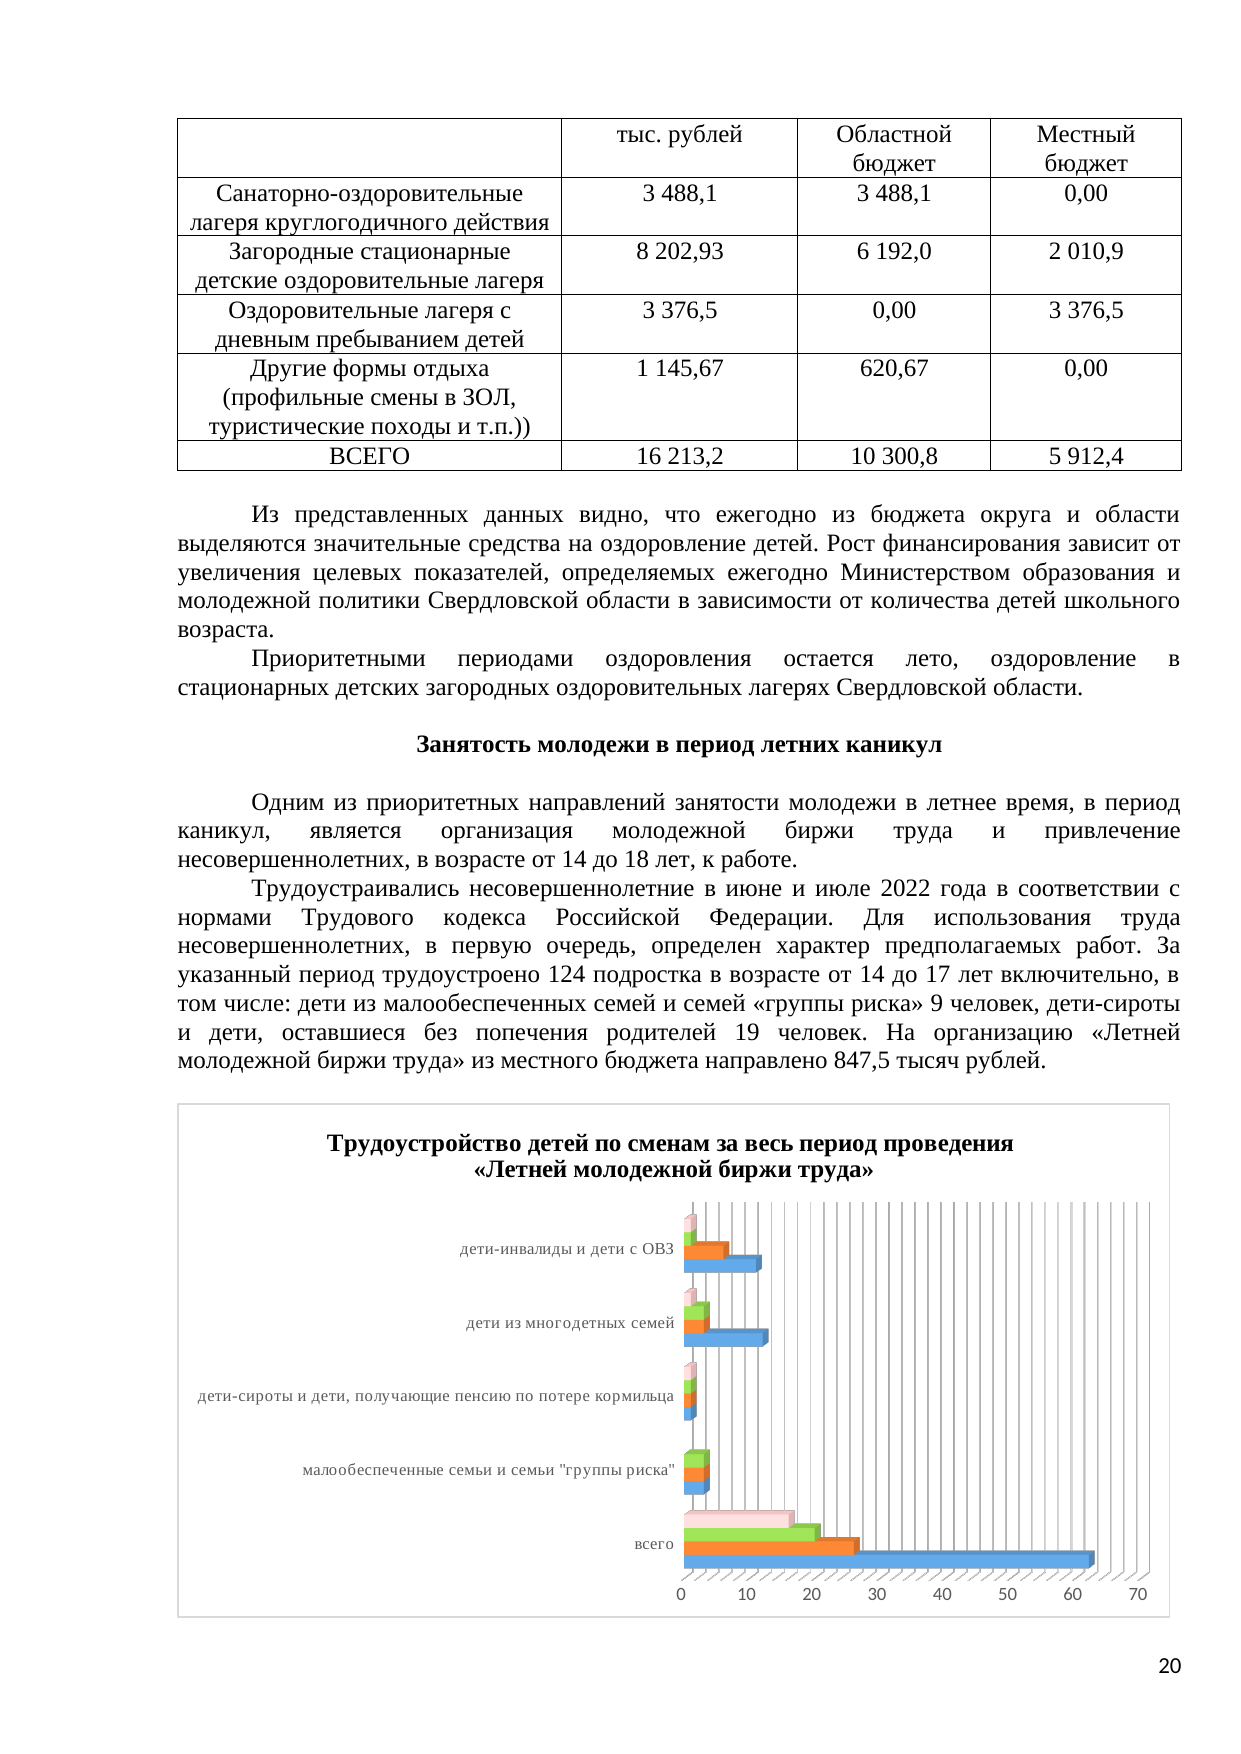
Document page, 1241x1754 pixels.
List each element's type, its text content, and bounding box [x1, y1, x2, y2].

text Занятость молодежи в период летних каникул [177, 729, 1181, 758]
text Из представленных данных видно, что ежегодно из бюджета округа и области выделяются значительные средства на оздоровление детей. Рост финансирования зависит от увеличения целевых показателей, определяемых ежегодно Министерством образования и молодежной политики Свердловской области в зависимости от количества детей школьного возраста. [177, 499, 1181, 643]
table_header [178, 119, 561, 177]
table_cell 3 376,5 [562, 295, 797, 352]
table_cell 3 376,5 [991, 295, 1181, 352]
text Одним из приоритетных направлений занятости молодежи в летнее время, в период каникул, является организация молодежной биржи труда и привлечение несовершеннолетних, в возрасте от 14 до 18 лет, к работе. [177, 787, 1181, 873]
table_cell Областной бюджет [798, 119, 990, 177]
table_cell Санаторно-оздоровительные лагеря круглогодичного действия [178, 178, 561, 235]
table_cell 6 192,0 [798, 236, 990, 294]
table_cell 0,00 [798, 295, 990, 352]
table_cell 620,67 [798, 354, 990, 440]
text Приоритетными периодами оздоровления остается лето, оздоровление в стационарных детских загородных оздоровительных лагерях Свердловской области. [177, 643, 1181, 701]
table_cell 0,00 [991, 354, 1181, 440]
table_cell 2 010,9 [991, 236, 1181, 294]
text Трудоустраивались несовершеннолетние в июне и июле 2022 года в соответствии с нормами Трудового кодекса Российской Федерации. Для использования труда несовершеннолетних, в первую очередь, определен характер предполагаемых работ. За указанный период трудоустроено 124 подростка в возрасте от 14 до 17 лет включительно, в том числе: дети из малообеспеченных семей и семей «группы риска» 9 человек, дети-сироты и дети, оставшиеся без попечения родителей 19 человек. На организацию «Летней молодежной биржи труда» из местного бюджета направлено 847,5 тысяч рублей. [177, 873, 1181, 1074]
table_cell Другие формы отдыха (профильные смены в ЗОЛ, туристические походы и т.п.)) [178, 354, 561, 440]
table_cell 8 202,93 [562, 236, 797, 294]
table_cell 1 145,67 [562, 354, 797, 440]
table_cell 10 300,8 [798, 441, 990, 469]
table_cell 3 488,1 [798, 178, 990, 235]
table_cell 16 213,2 [562, 441, 797, 469]
table_cell 3 488,1 [562, 178, 797, 235]
table_cell Оздоровительные лагеря с дневным пребыванием детей [178, 295, 561, 352]
table_cell 5 912,4 [991, 441, 1181, 469]
table_cell 0,00 [991, 178, 1181, 235]
table_cell Загородные стационарные детские оздоровительные лагеря [178, 236, 561, 294]
table_cell ВСЕГО [178, 441, 561, 469]
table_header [562, 119, 797, 177]
table_cell Местный бюджет [991, 119, 1181, 177]
